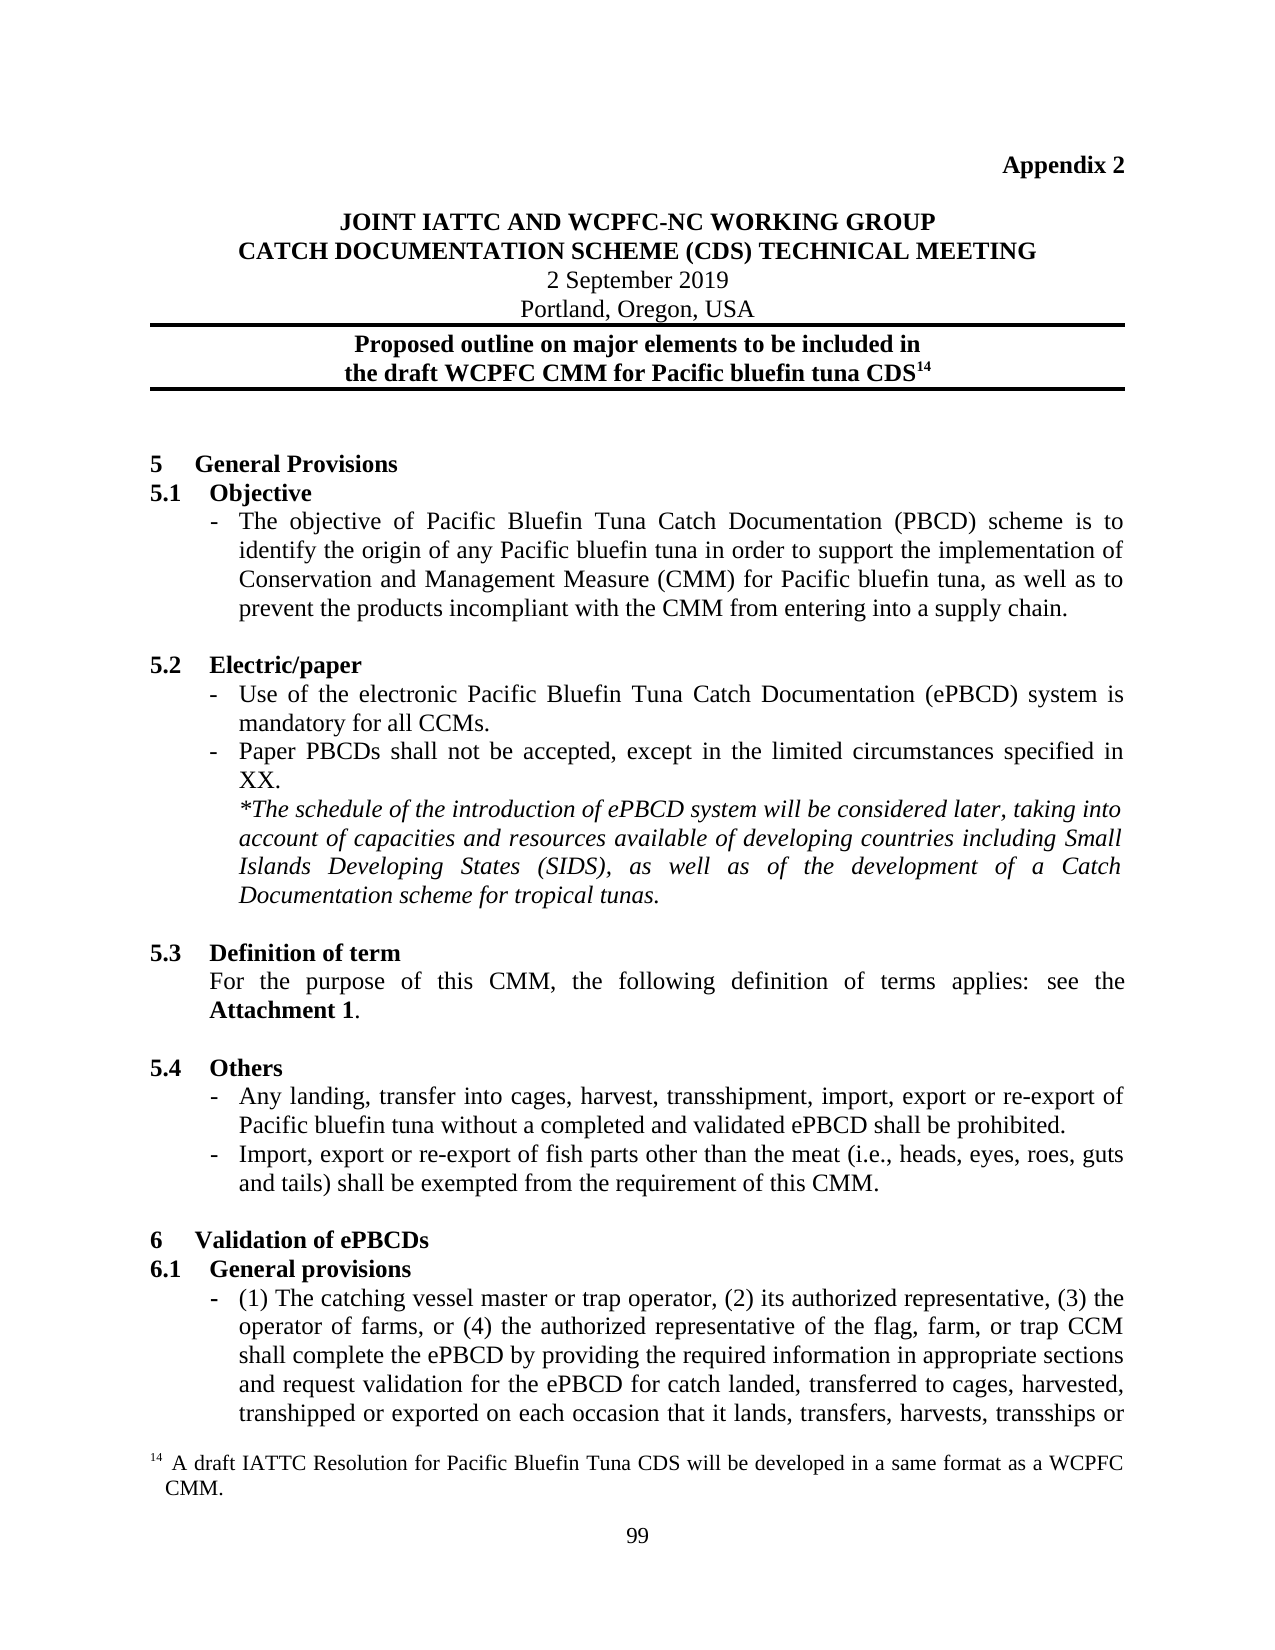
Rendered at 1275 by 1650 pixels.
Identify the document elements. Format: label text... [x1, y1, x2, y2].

text 2 September 2019 [150, 265, 1125, 294]
list General Provisions [150, 449, 1125, 478]
list General provisions [150, 1254, 1125, 1283]
text *The schedule of the introduction of ePBCD system will be considered later, taking into account of capacities and resources available of developing countries including Small Islands Developing States (SIDS), as well as of the development of a Catch Documentation scheme for tropical tunas. [239, 794, 1125, 909]
list Import, export or re-export of fish parts other than the meat (i.e., heads, eyes, roes, guts and tails) shall be exempted from the requirement of this CMM. [210, 1139, 1125, 1196]
text Portland, Oregon, USA [150, 294, 1125, 322]
text Proposed outline on major elements to be included in [150, 327, 1125, 351]
list Use of the electronic Pacific Bluefin Tuna Catch Documentation (ePBCD) system is mandatory for all CCMs. [209, 679, 1125, 736]
text CATCH DOCUMENTATION SCHEME (CDS) TECHNICAL MEETING [150, 236, 1125, 265]
list Objective [150, 478, 1125, 506]
list Definition of term [150, 938, 1125, 966]
list Paper PBCDs shall not be accepted, except in the limited circumstances specified in XX. [209, 736, 1125, 794]
text JOINT IATTC AND WCPFC-NC WORKING GROUP [150, 207, 1125, 236]
text the draft WCPFC CMM for Pacific bluefin tuna CDS [150, 351, 1125, 387]
list Validation of ePBCDs [150, 1225, 1125, 1254]
list Electric/paper [150, 650, 1125, 679]
text For the purpose of this CMM, the following definition of terms applies: see the Attachment 1. [209, 966, 1125, 1024]
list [210, 1283, 1125, 1426]
list Others [150, 1053, 1125, 1081]
list The objective of Pacific Bluefin Tuna Catch Documentation (PBCD) scheme is to identify the origin of any Pacific bluefin tuna in order to support the implementation of Conservation and Management Measure (CMM) for Pacific bluefin tuna, as well as to prevent the products incompliant with the CMM from entering into a supply chain. [210, 506, 1125, 621]
list Any landing, transfer into cages, harvest, transshipment, import, export or re-export of Pacific bluefin tuna without a completed and validated ePBCD shall be prohibited. [210, 1081, 1125, 1139]
text Appendix 2 [150, 150, 1125, 179]
